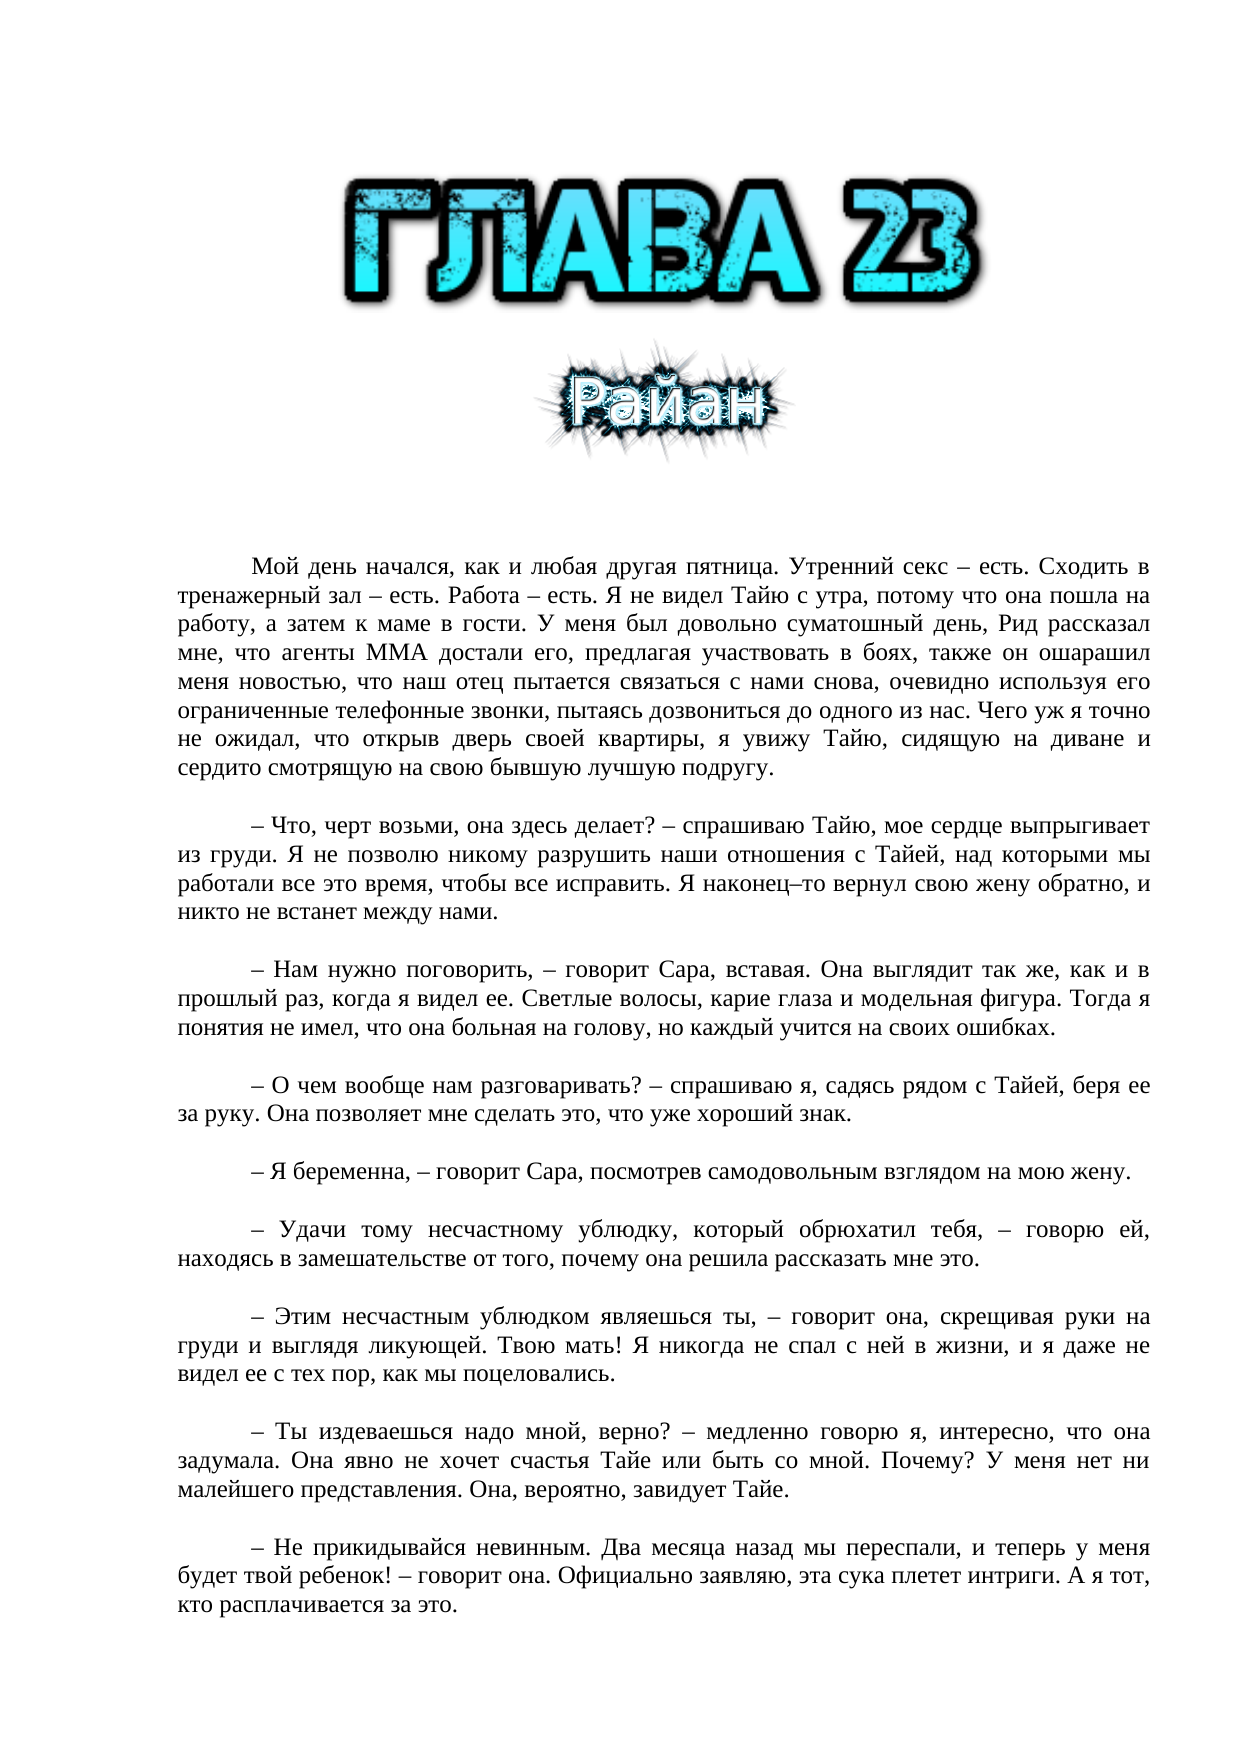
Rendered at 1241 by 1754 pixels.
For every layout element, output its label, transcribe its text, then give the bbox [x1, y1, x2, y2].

text – Нам нужно поговорить, – говорит Сара, вставая. Она выглядит так же, как и в прошлый раз, когда я видел ее. Светлые волосы, карие глаза и модельная фигура. Тогда я понятия не имел, что она больная на голову, но каждый учится на своих ошибках. [177, 954, 1152, 1041]
text – О чем вообще нам разговаривать? – спрашиваю я, садясь рядом с Тайей, беря ее за руку. Она позволяет мне сделать это, что уже хороший знак. [177, 1070, 1152, 1127]
text – Этим несчастным ублюдком являешься ты, – говорит она, скрещивая руки на груди и выглядя ликующей. Твою мать! Я никогда не спал с ней в жизни, и я даже не видел ее с тех пор, как мы поцеловались. [177, 1301, 1152, 1387]
text – Что, черт возьми, она здесь делает? – спрашиваю Тайю, мое сердце выпрыгивает из груди. Я не позволю никому разрушить наши отношения с Тайей, над которыми мы работали все это время, чтобы все исправить. Я наконец–то вернул свою жену обратно, и никто не встанет между нами. [177, 810, 1152, 925]
text – Ты издеваешься надо мной, верно? – медленно говорю я, интересно, что она задумала. Она явно не хочет счастья Тайе или быть со мной. Почему? У меня нет ни малейшего представления. Она, вероятно, завидует Тайе. [177, 1416, 1152, 1503]
picture [337, 171, 992, 313]
text – Не прикидывайся невинным. Два месяца назад мы переспали, и теперь у меня будет твой ребенок! – говорит она. Официально заявляю, эта сука плетет интриги. А я тот, кто расплачивается за это. [177, 1532, 1152, 1618]
text – Удачи тому несчастному ублюдку, который обрюхатил тебя, – говорю ей, находясь в замешательстве от того, почему она решила рассказать мне это. [177, 1214, 1152, 1272]
picture [532, 337, 797, 465]
text – Я беременна, – говорит Сара, посмотрев самодовольным взглядом на мою жену. [177, 1156, 1152, 1185]
text Мой день начался, как и любая другая пятница. Утренний секс – есть. Сходить в тренажерный зал – есть. Работа – есть. Я не видел Тайю с утра, потому что она пошла на работу, а затем к маме в гости. У меня был довольно суматошный день, Рид рассказал мне, что агенты ММА достали его, предлагая участвовать в боях, также он ошарашил меня новостью, что наш отец пытается связаться с нами снова, очевидно используя его ограниченные телефонные звонки, пытаясь дозвониться до одного из нас. Чего уж я точно не ожидал, что открыв дверь своей квартиры, я увижу Тайю, сидящую на диване и сердито смотрящую на свою бывшую лучшую подругу. [177, 551, 1152, 781]
